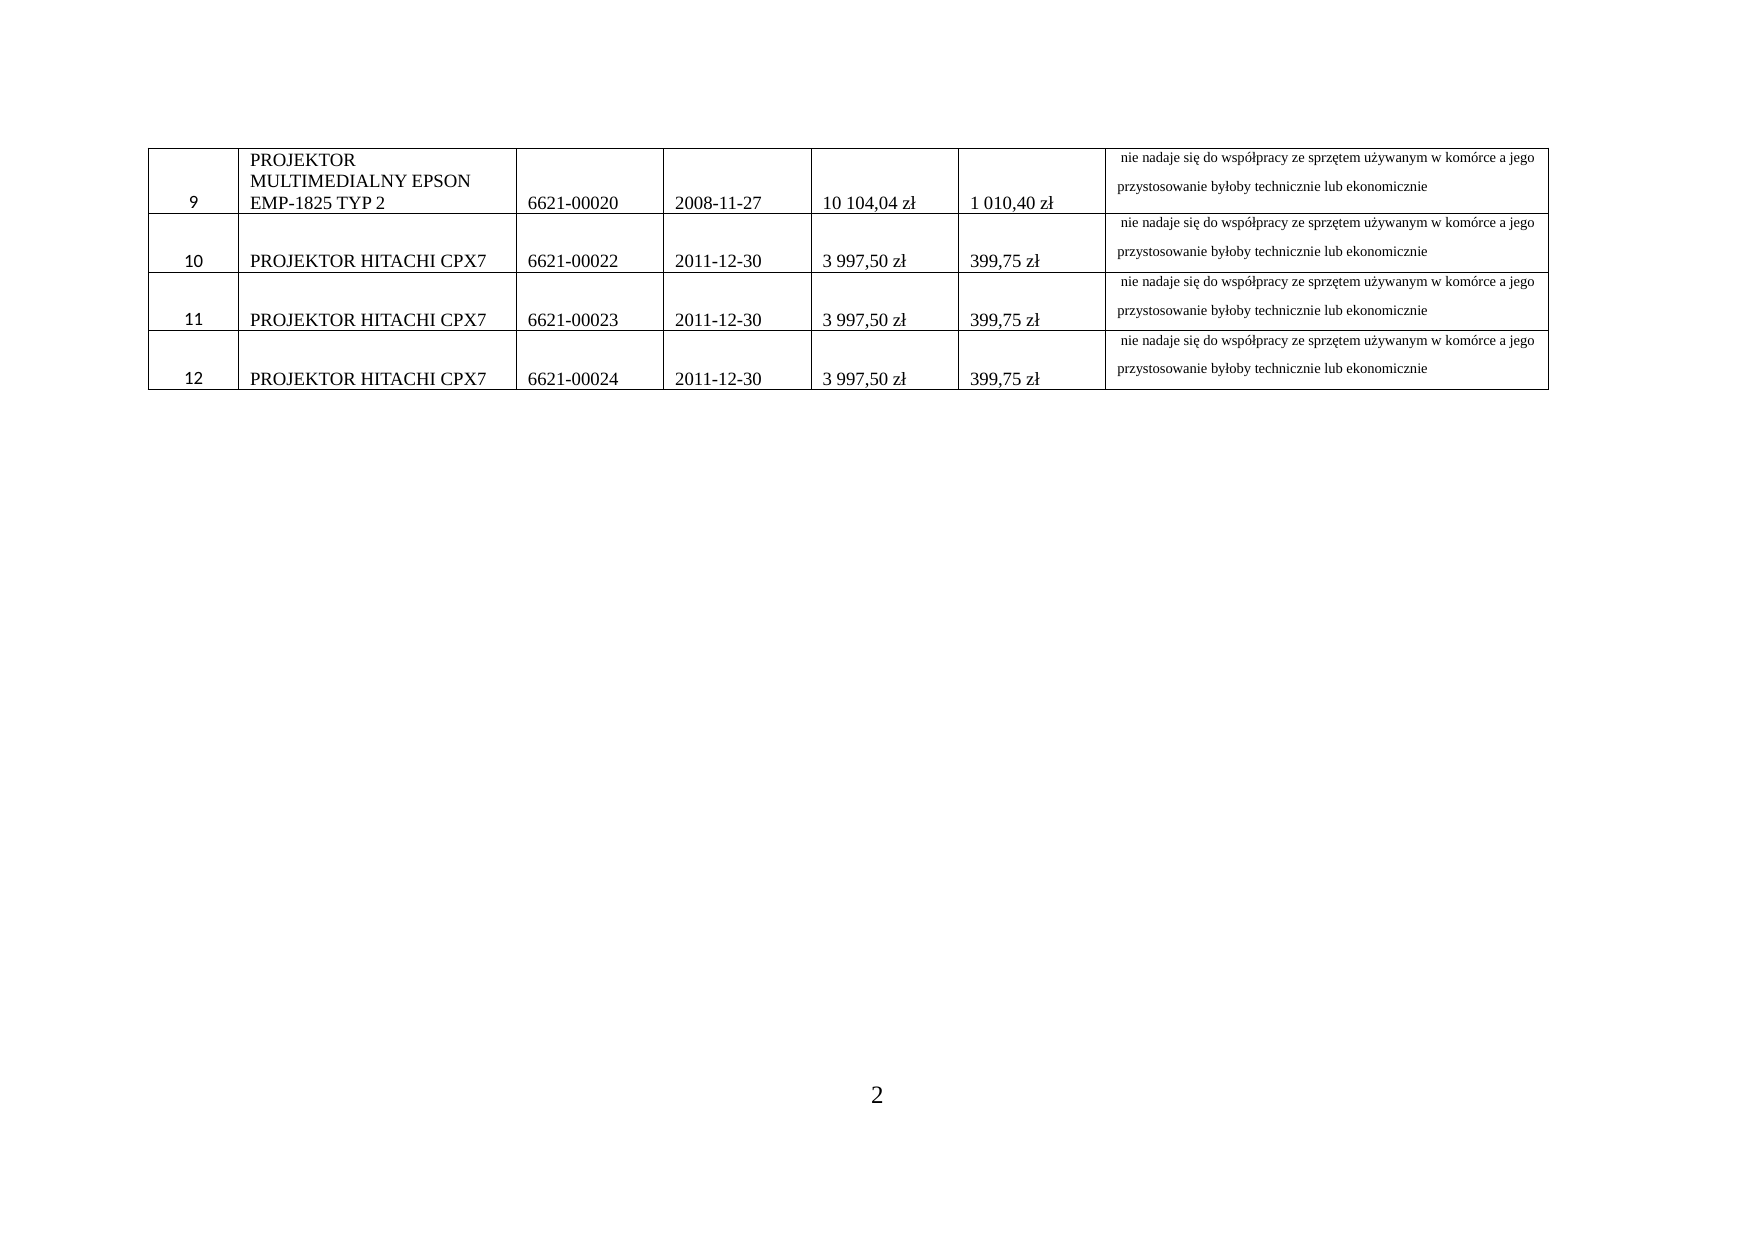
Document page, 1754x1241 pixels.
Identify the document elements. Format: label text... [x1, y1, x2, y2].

table_cell 6621-00022 [517, 214, 663, 272]
table_cell 3 997,50 zł [812, 214, 958, 272]
table_cell 11 [149, 273, 238, 330]
table_cell 10 [149, 214, 238, 272]
table_cell 2011-12-30 [664, 273, 811, 330]
table_cell 9 [149, 149, 238, 213]
table_cell 2011-12-30 [664, 214, 811, 272]
table_cell PROJEKTOR HITACHI CPX7 [239, 331, 516, 389]
table_cell nie nadaje się do współpracy ze sprzętem używanym w komórce a jego przystosowanie byłoby technicznie lub ekonomicznie [1106, 331, 1548, 389]
table_cell PROJEKTOR MULTIMEDIALNY EPSON EMP-1825 TYP 2 [239, 149, 516, 213]
table_cell 2011-12-30 [664, 331, 811, 389]
table_cell 6621-00023 [517, 273, 663, 330]
table_cell 1 010,40 zł [959, 149, 1105, 213]
table_cell PROJEKTOR HITACHI CPX7 [239, 273, 516, 330]
table_cell 3 997,50 zł [812, 273, 958, 330]
table_cell nie nadaje się do współpracy ze sprzętem używanym w komórce a jego przystosowanie byłoby technicznie lub ekonomicznie [1106, 214, 1548, 272]
table_cell 3 997,50 zł [812, 331, 958, 389]
table_cell 6621-00020 [517, 149, 663, 213]
table_cell 399,75 zł [959, 273, 1105, 330]
table_cell 6621-00024 [517, 331, 663, 389]
table_cell 12 [149, 331, 238, 389]
table_cell nie nadaje się do współpracy ze sprzętem używanym w komórce a jego przystosowanie byłoby technicznie lub ekonomicznie [1106, 273, 1548, 330]
table_cell PROJEKTOR HITACHI CPX7 [239, 214, 516, 272]
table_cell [1106, 149, 1548, 213]
table_cell 399,75 zł [959, 331, 1105, 389]
table_cell 10 104,04 zł [812, 149, 958, 213]
table_cell 399,75 zł [959, 214, 1105, 272]
table_cell 2008-11-27 [664, 149, 811, 213]
